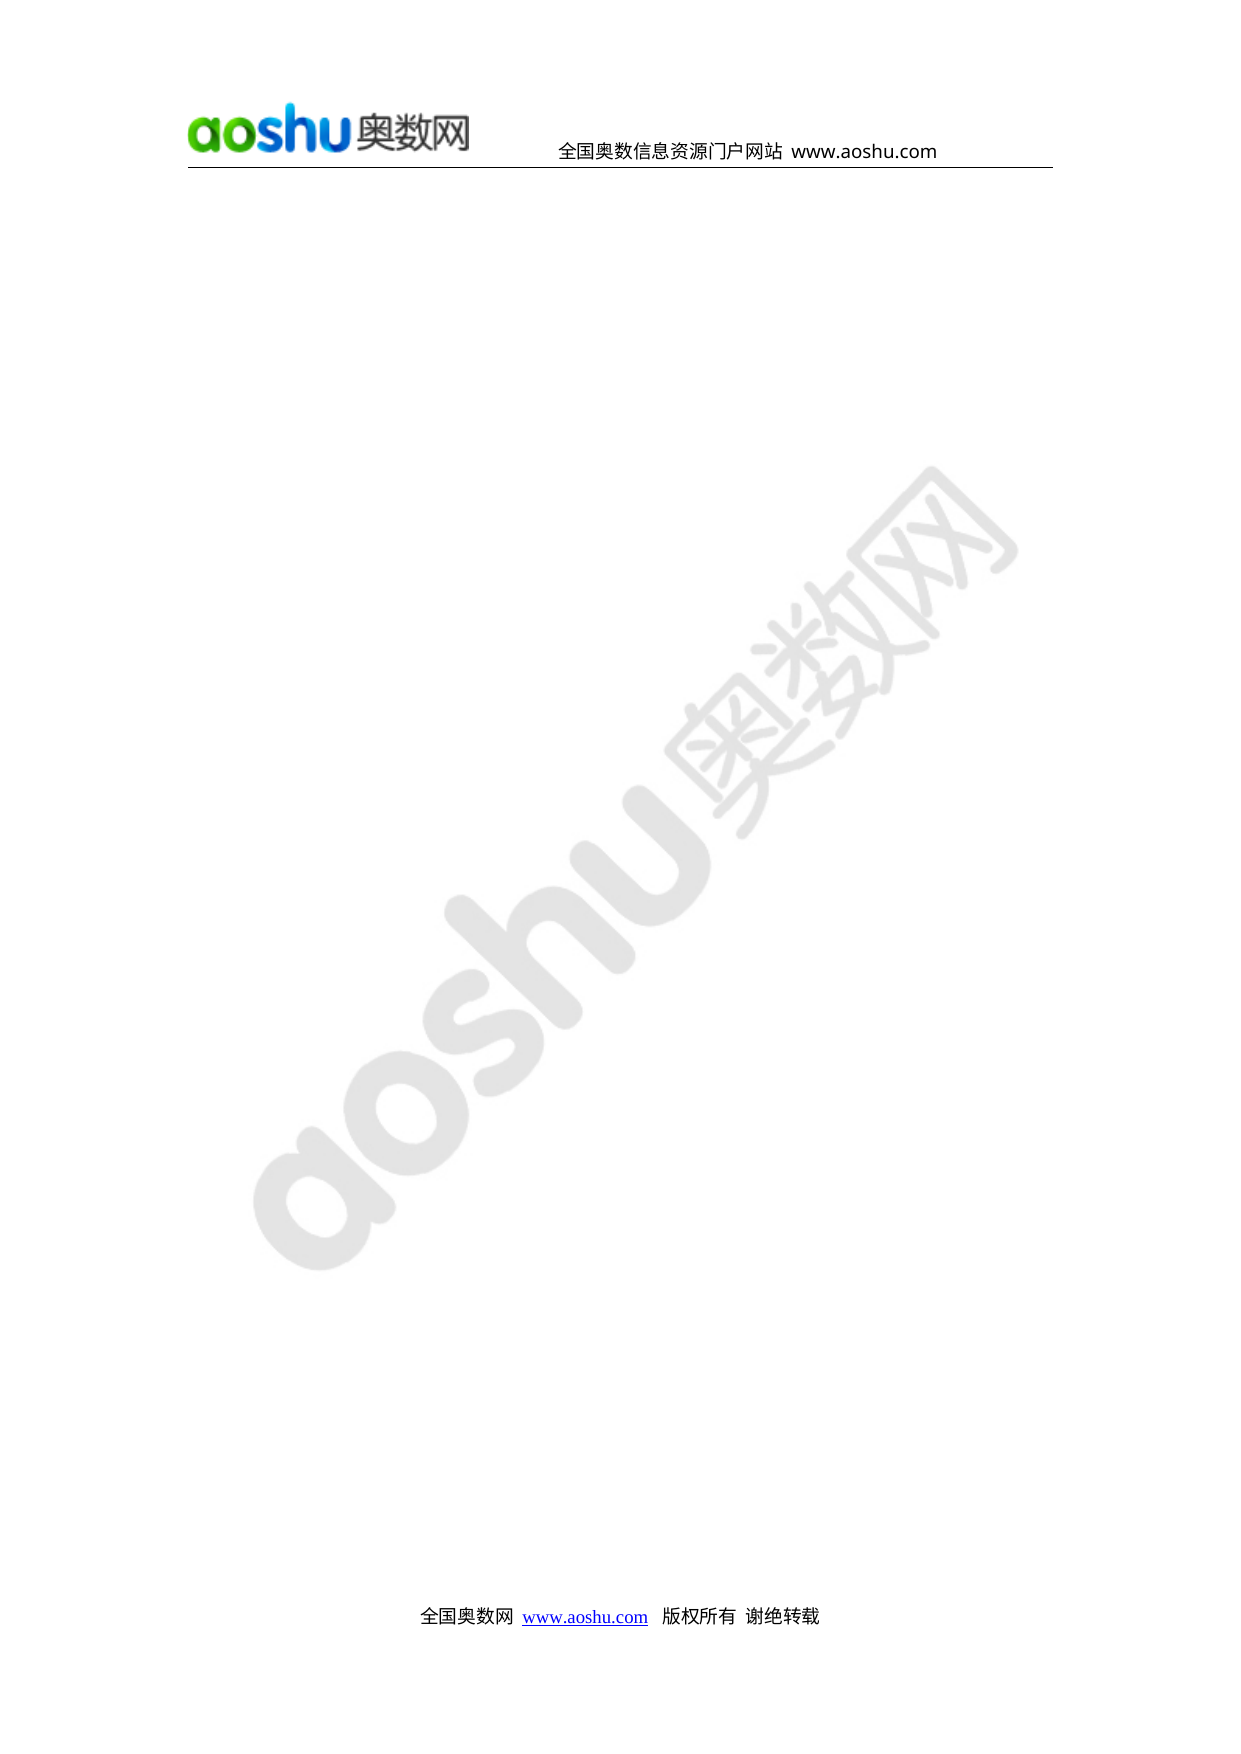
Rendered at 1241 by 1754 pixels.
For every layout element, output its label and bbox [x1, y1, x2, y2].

picture [187, 411, 1053, 1337]
picture [187, 88, 469, 159]
